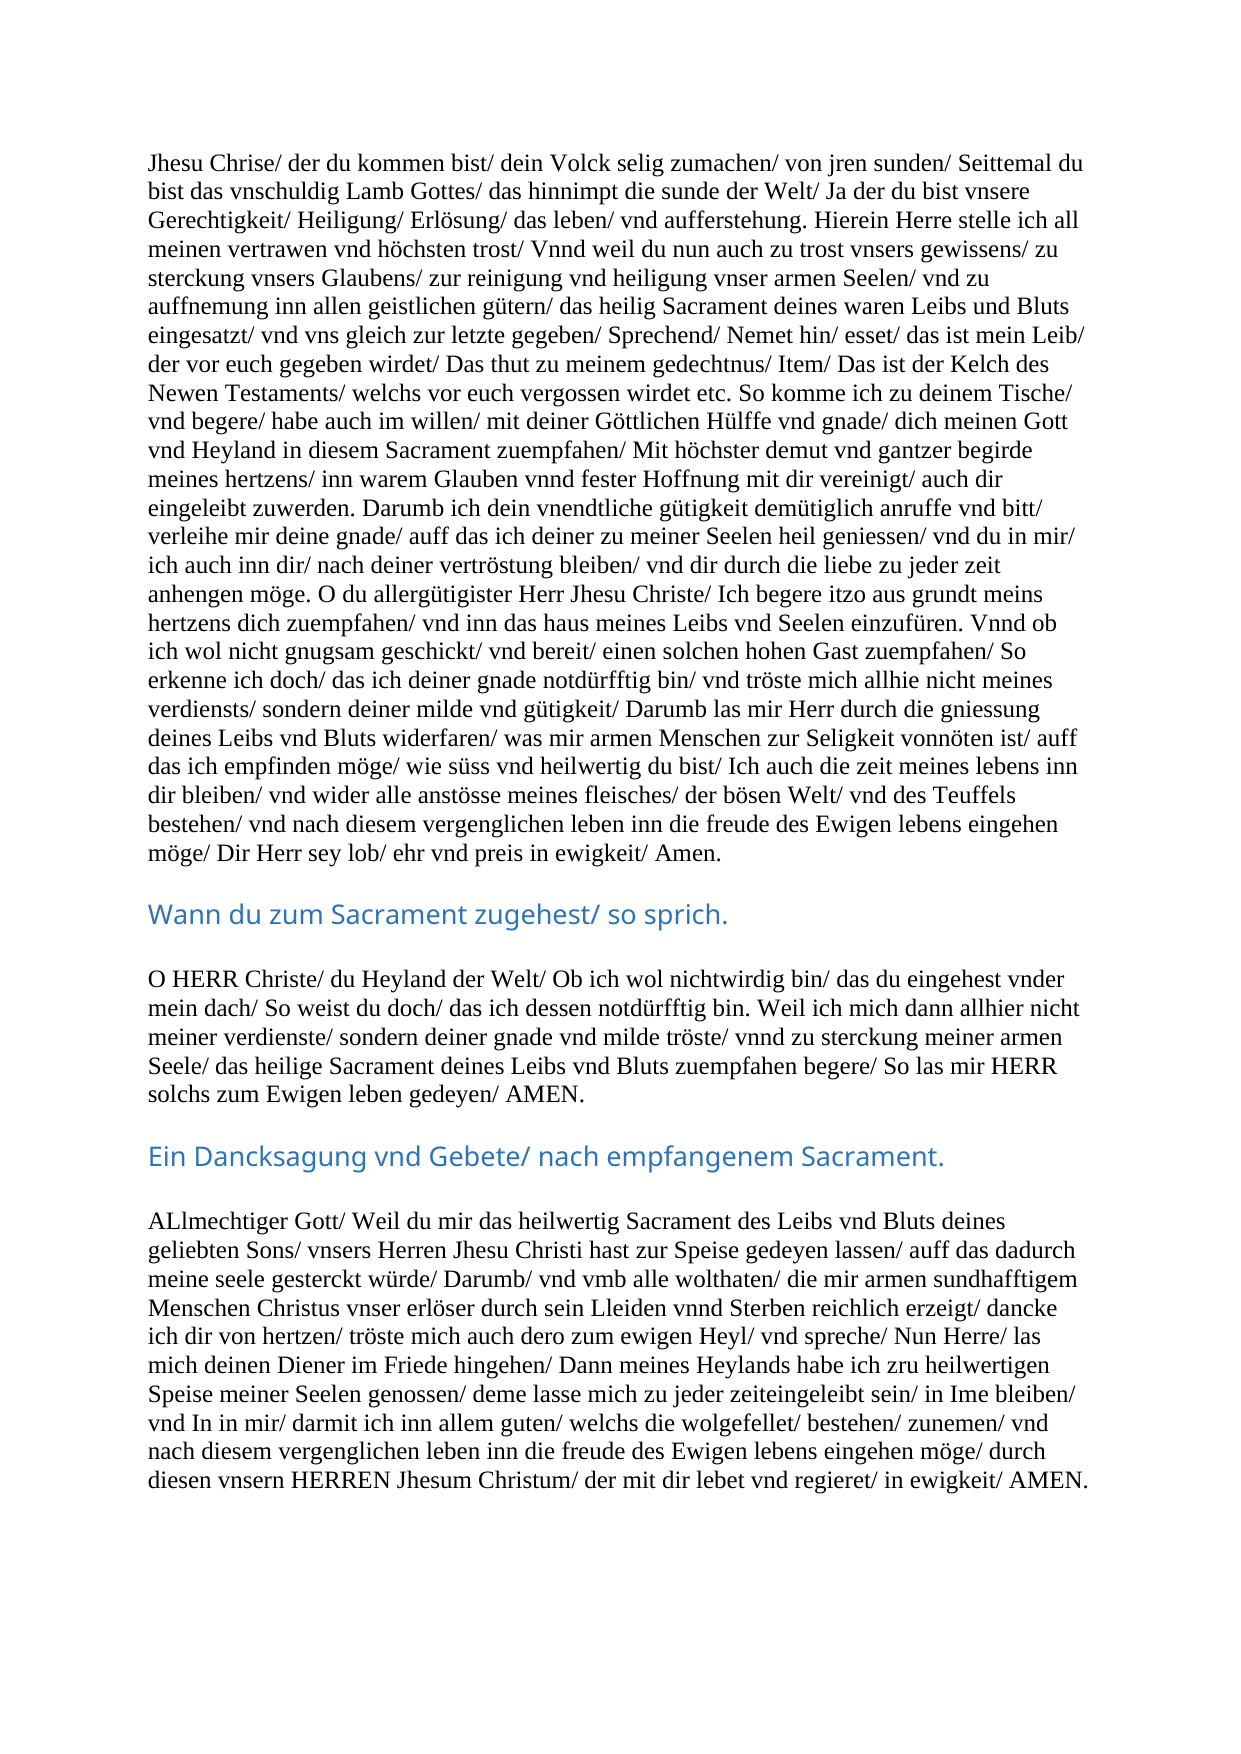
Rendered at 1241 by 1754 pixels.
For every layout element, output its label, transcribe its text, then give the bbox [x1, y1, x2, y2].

subtitle Wann du zum Sacrament zugehest/ so sprich. [148, 896, 1093, 932]
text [148, 148, 1093, 866]
text ALlmechtiger Gott/ Weil du mir das heilwertig Sacrament des Leibs vnd Bluts deines geliebten Sons/ vnsers Herren Jhesu Christi hast zur Speise gedeyen lassen/ auff das dadurch meine seele gesterckt würde/ Darumb/ vnd vmb alle wolthaten/ die mir armen sundhafftigem Menschen Christus vnser erlöser durch sein Lleiden vnnd Sterben reichlich erzeigt/ dancke ich dir von hertzen/ tröste mich auch dero zum ewigen Heyl/ vnd spreche/ Nun Herre/ las mich deinen Diener im Friede hingehen/ Dann meines Heylands habe ich zru heilwertigen Speise meiner Seelen genossen/ deme lasse mich zu jeder zeiteingeleibt sein/ in Ime bleiben/ vnd In in mir/ darmit ich inn allem guten/ welchs die wolgefellet/ bestehen/ zunemen/ vnd nach diesem vergenglichen leben inn die freude des Ewigen lebens eingehen möge/ durch diesen vnsern HERREN Jhesum Christum/ der mit dir lebet vnd regieret/ in ewigkeit/ AMEN. [148, 1206, 1093, 1494]
subtitle Ein Dancksagung vnd Gebete/ nach empfangenem Sacrament. [148, 1137, 1093, 1174]
text O HERR Christe/ du Heyland der Welt/ Ob ich wol nichtwirdig bin/ das du eingehest vnder mein dach/ So weist du doch/ das ich dessen notdürfftig bin. Weil ich mich dann allhier nicht meiner verdienste/ sondern deiner gnade vnd milde tröste/ vnnd zu sterckung meiner armen Seele/ das heilige Sacrament deines Leibs vnd Bluts zuempfahen begere/ So las mir HERR solchs zum Ewigen leben gedeyen/ AMEN. [148, 964, 1093, 1108]
